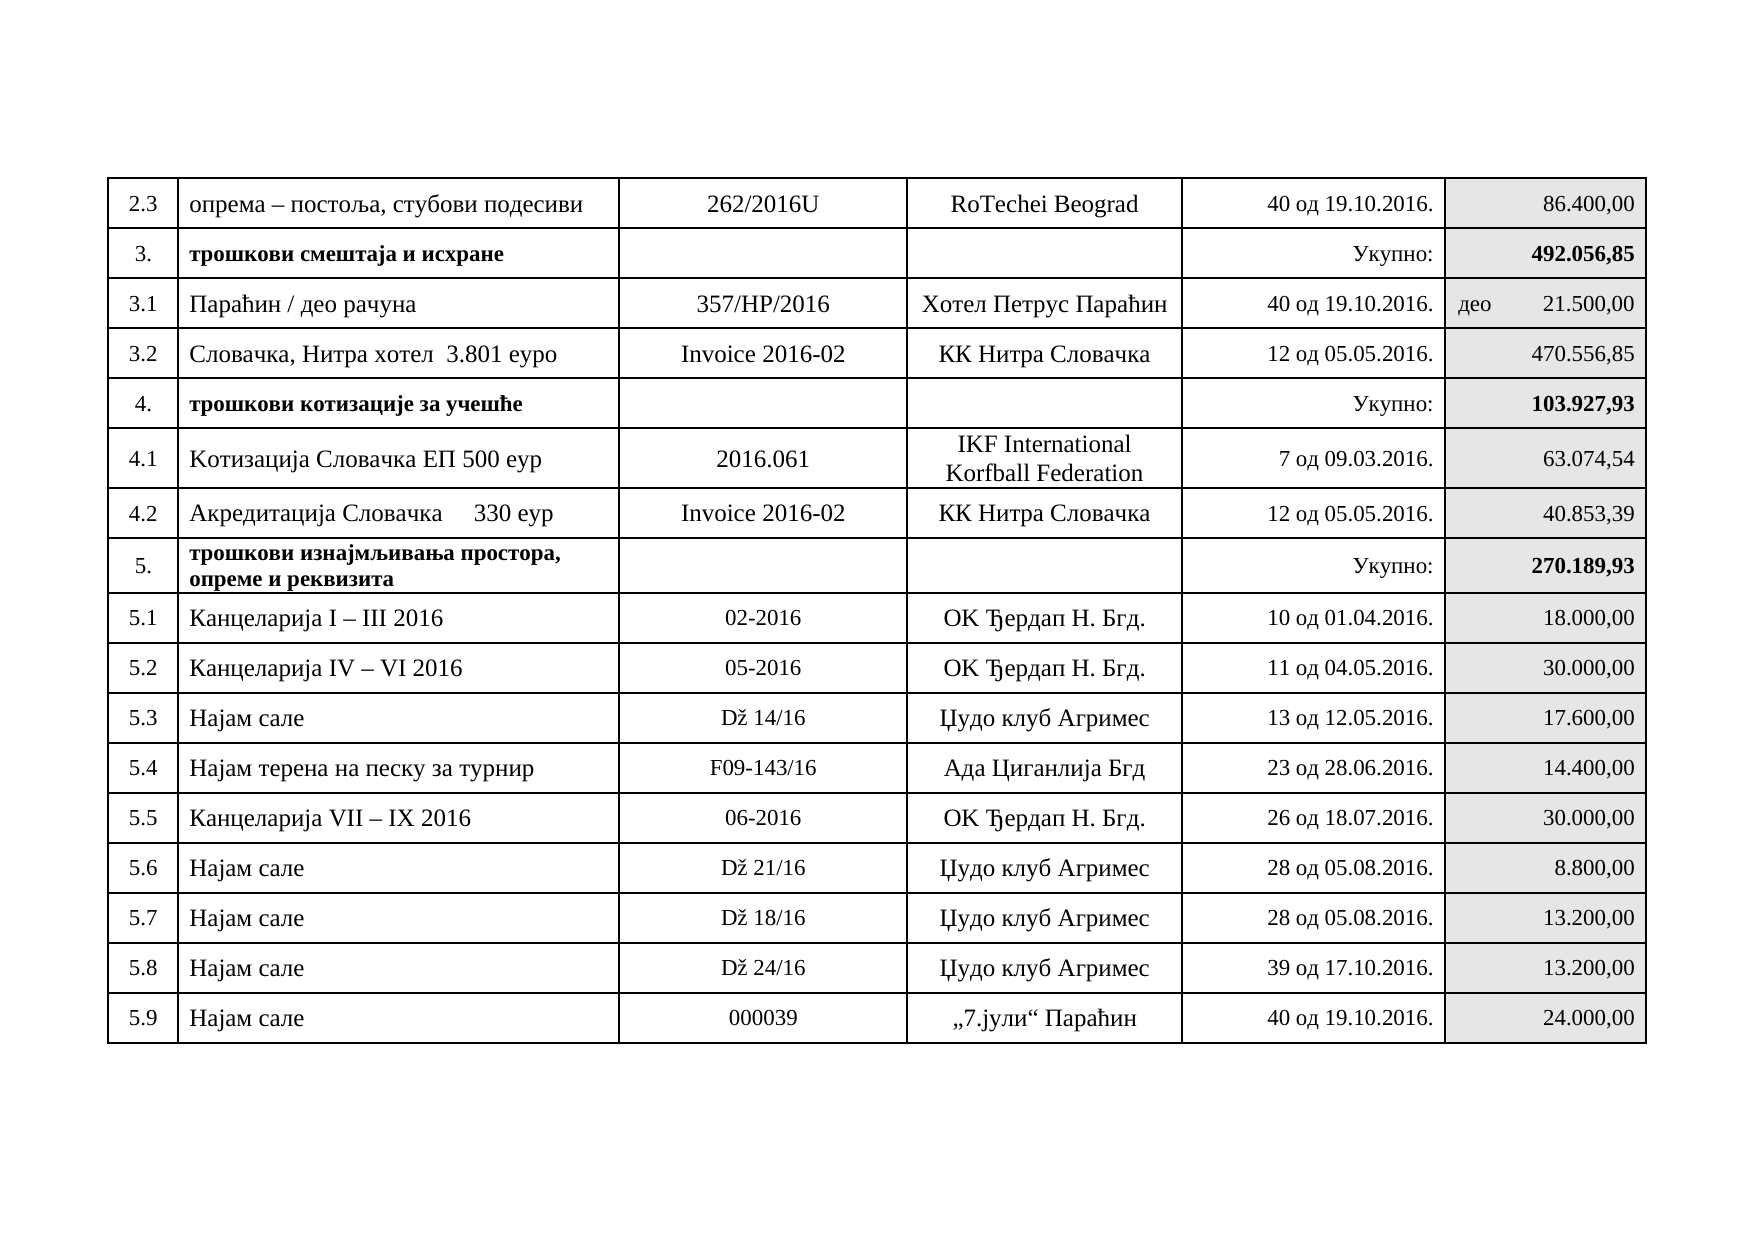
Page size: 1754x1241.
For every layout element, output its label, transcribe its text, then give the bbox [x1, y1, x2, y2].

table_cell 02-2016 [620, 594, 906, 642]
table_cell део 21.500,00 [1446, 279, 1645, 327]
table_cell 3.1 [109, 279, 177, 327]
table_cell 13.200,00 [1446, 944, 1645, 992]
table_cell 40 од 19.10.2016. [1183, 279, 1444, 327]
table_cell 24.000,00 [1446, 994, 1645, 1042]
table_cell Dž 24/16 [620, 944, 906, 992]
table_cell 357/HP/2016 [620, 279, 906, 327]
table_cell 23 од 28.06.2016. [1183, 744, 1444, 792]
table_cell 13.200,00 [1446, 894, 1645, 942]
table_cell 86.400,00 [1446, 179, 1645, 227]
table_cell [908, 539, 1181, 592]
table_cell 06-2016 [620, 794, 906, 842]
table_cell КК Нитра Словачка [908, 329, 1181, 377]
table_cell 2.3 [109, 179, 177, 227]
table_cell OK Ђердап Н. Бгд. [908, 794, 1181, 842]
table_cell 17.600,00 [1446, 694, 1645, 742]
table_cell 8.800,00 [1446, 844, 1645, 892]
table_cell 40 од 19.10.2016. [1183, 994, 1444, 1042]
table_cell 5.2 [109, 644, 177, 692]
table_cell 5.5 [109, 794, 177, 842]
table_cell 11 од 04.05.2016. [1183, 644, 1444, 692]
table_cell 26 од 18.07.2016. [1183, 794, 1444, 842]
table_cell [620, 379, 906, 427]
table_cell [908, 229, 1181, 277]
table_cell Најам сале [179, 844, 618, 892]
table_cell 4. [109, 379, 177, 427]
table_cell 5.7 [109, 894, 177, 942]
table_cell Укупно: [1183, 379, 1444, 427]
table_cell 470.556,85 [1446, 329, 1645, 377]
table_cell 5. [109, 539, 177, 592]
table_cell 262/2016U [620, 179, 906, 227]
table_cell Dž 21/16 [620, 844, 906, 892]
table_cell 63.074,54 [1446, 429, 1645, 487]
table_cell Словачка, Нитра хотел 3.801 еуро [179, 329, 618, 377]
table_cell 39 од 17.10.2016. [1183, 944, 1444, 992]
table_cell Џудо клуб Агримес [908, 894, 1181, 942]
table_cell Параћин / део рачуна [179, 279, 618, 327]
table_cell Џудо клуб Агримес [908, 844, 1181, 892]
table_cell Џудо клуб Агримес [908, 944, 1181, 992]
table_cell 4.2 [109, 489, 177, 537]
table_cell трошкови котизације за учешће [179, 379, 618, 427]
table_cell 5.3 [109, 694, 177, 742]
table_cell 5.1 [109, 594, 177, 642]
table_cell 270.189,93 [1446, 539, 1645, 592]
table_cell [620, 229, 906, 277]
table_cell 10 од 01.04.2016. [1183, 594, 1444, 642]
table_cell Најам сале [179, 994, 618, 1042]
table_cell Invoice 2016-02 [620, 489, 906, 537]
table_cell Koтизација Словачка ЕП 500 еур [179, 429, 618, 487]
table_cell RoTechei Beograd [908, 179, 1181, 227]
table_cell Најам сале [179, 894, 618, 942]
table_cell „7.јули“ Параћин [908, 994, 1181, 1042]
table_cell 12 од 05.05.2016. [1183, 329, 1444, 377]
table_cell OK Ђердап Н. Бгд. [908, 644, 1181, 692]
table_cell 13 од 12.05.2016. [1183, 694, 1444, 742]
table_cell 5.4 [109, 744, 177, 792]
table_cell [908, 379, 1181, 427]
table_cell 5.6 [109, 844, 177, 892]
table_cell Dž 18/16 [620, 894, 906, 942]
table_cell 3. [109, 229, 177, 277]
table_cell Акредитација Словачка 330 еур [179, 489, 618, 537]
table_cell 4.1 [109, 429, 177, 487]
table_cell 30.000,00 [1446, 794, 1645, 842]
table_cell 12 од 05.05.2016. [1183, 489, 1444, 537]
table_cell КК Нитра Словачка [908, 489, 1181, 537]
table_cell [620, 539, 906, 592]
table_cell Џудо клуб Агримес [908, 694, 1181, 742]
table_cell Најам сале [179, 944, 618, 992]
table_cell Хотел Петрус Параћин [908, 279, 1181, 327]
table_cell Dž 14/16 [620, 694, 906, 742]
table_cell 7 од 09.03.2016. [1183, 429, 1444, 487]
table_cell 05-2016 [620, 644, 906, 692]
table_cell 000039 [620, 994, 906, 1042]
table_cell трошкови смештаја и исхране [179, 229, 618, 277]
table_cell Најам сале [179, 694, 618, 742]
table_cell Канцеларија I – III 2016 [179, 594, 618, 642]
table_cell Ада Циганлија Бгд [908, 744, 1181, 792]
table_cell Укупно: [1183, 229, 1444, 277]
table_cell IKF International Korfball Federation [908, 429, 1181, 487]
table_cell 18.000,00 [1446, 594, 1645, 642]
table_cell 40 од 19.10.2016. [1183, 179, 1444, 227]
table_cell 5.8 [109, 944, 177, 992]
table_cell 28 од 05.08.2016. [1183, 844, 1444, 892]
table_cell 103.927,93 [1446, 379, 1645, 427]
table_cell 492.056,85 [1446, 229, 1645, 277]
table_cell Invoice 2016-02 [620, 329, 906, 377]
table_cell OK Ђердап Н. Бгд. [908, 594, 1181, 642]
table_cell oпрема – постоља, стубови подесиви [179, 179, 618, 227]
table_cell 28 од 05.08.2016. [1183, 894, 1444, 942]
table_cell 30.000,00 [1446, 644, 1645, 692]
table_cell Канцеларија VII – IX 2016 [179, 794, 618, 842]
table_cell 14.400,00 [1446, 744, 1645, 792]
table_cell Укупно: [1183, 539, 1444, 592]
table_cell 40.853,39 [1446, 489, 1645, 537]
table_cell 3.2 [109, 329, 177, 377]
table_cell F09-143/16 [620, 744, 906, 792]
table_cell 2016.061 [620, 429, 906, 487]
table_cell трошкови изнајмљивања простора, опреме и реквизита [179, 539, 618, 592]
table_cell Најам терена на песку за турнир [179, 744, 618, 792]
table_cell Канцеларија IV – VI 2016 [179, 644, 618, 692]
table_cell 5.9 [109, 994, 177, 1042]
